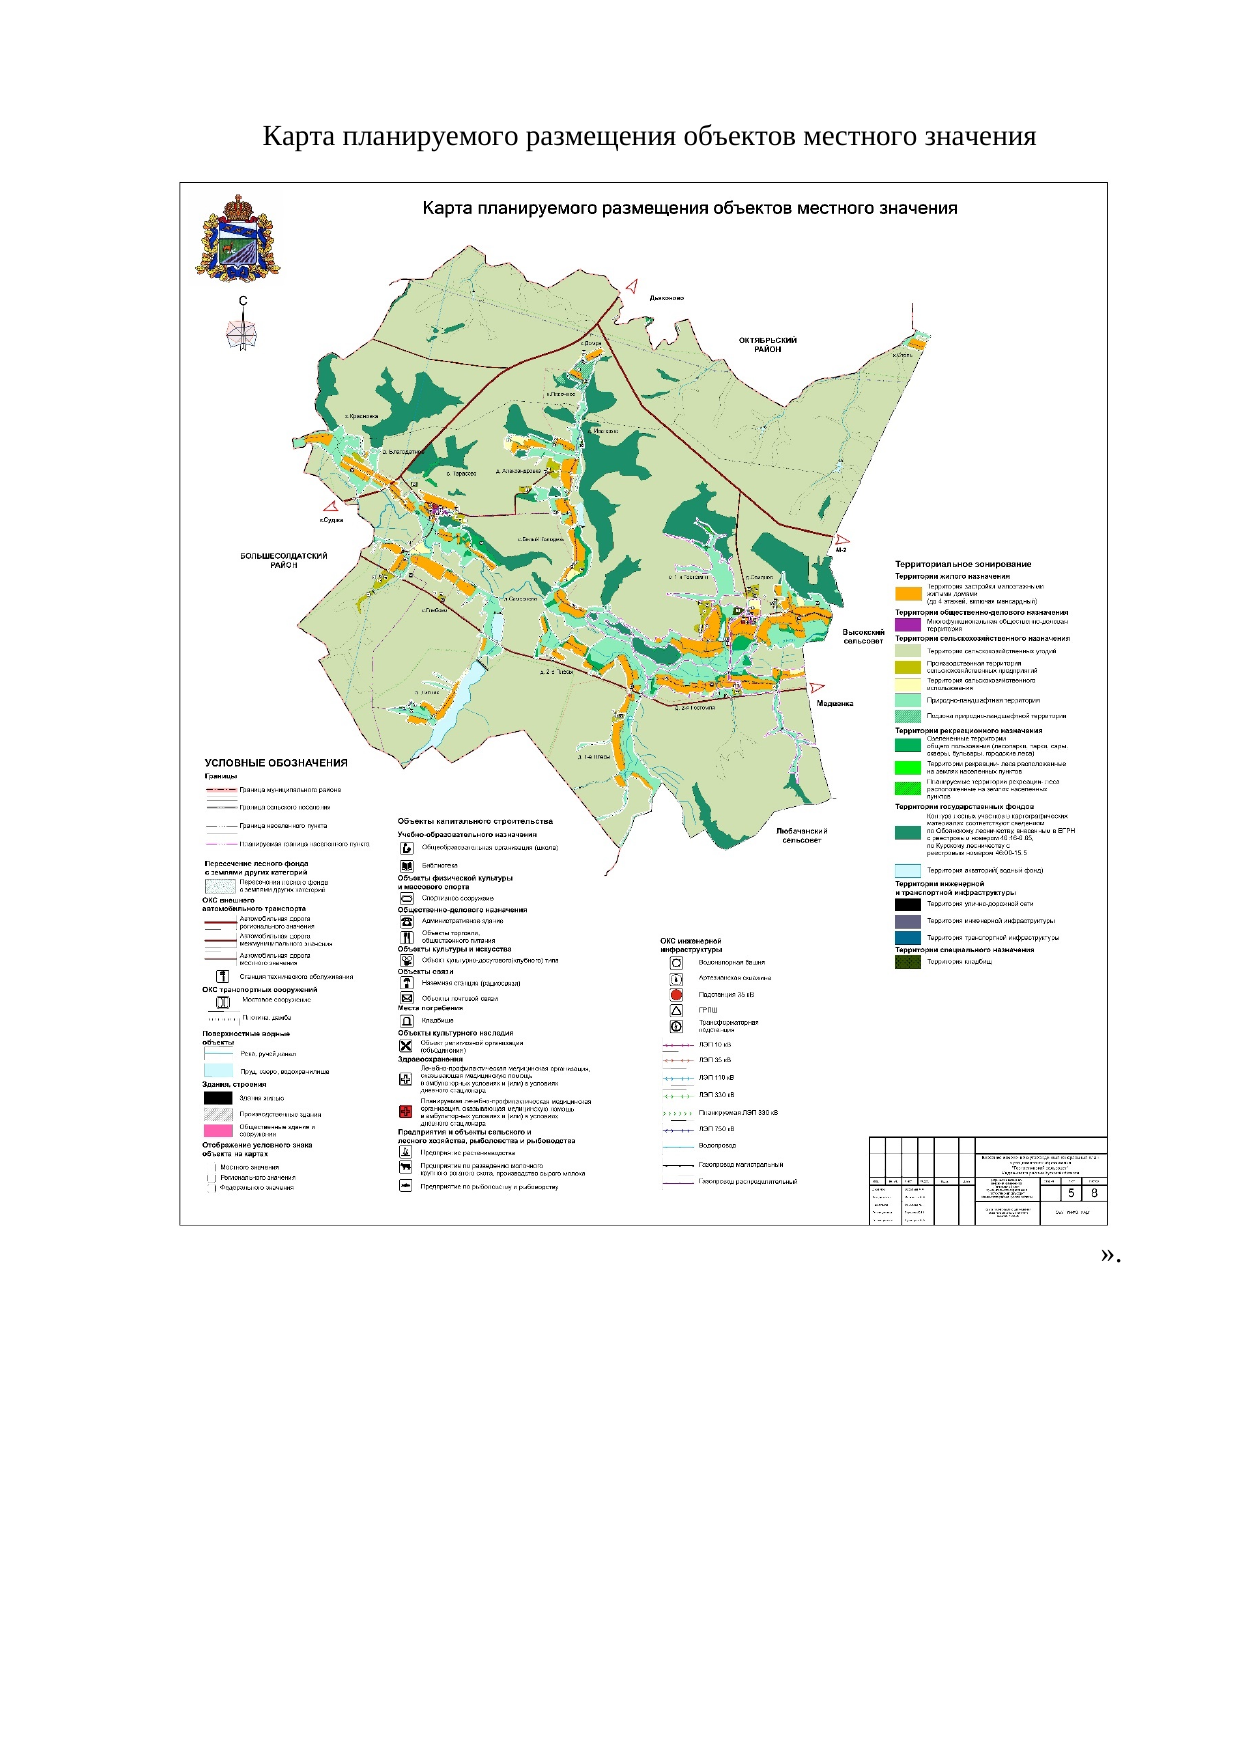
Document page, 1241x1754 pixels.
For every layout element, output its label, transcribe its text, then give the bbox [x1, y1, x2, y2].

picture [177, 179, 1123, 1236]
text ». [177, 1236, 1122, 1269]
text Карта планируемого размещения объектов местного значения [177, 118, 1122, 152]
